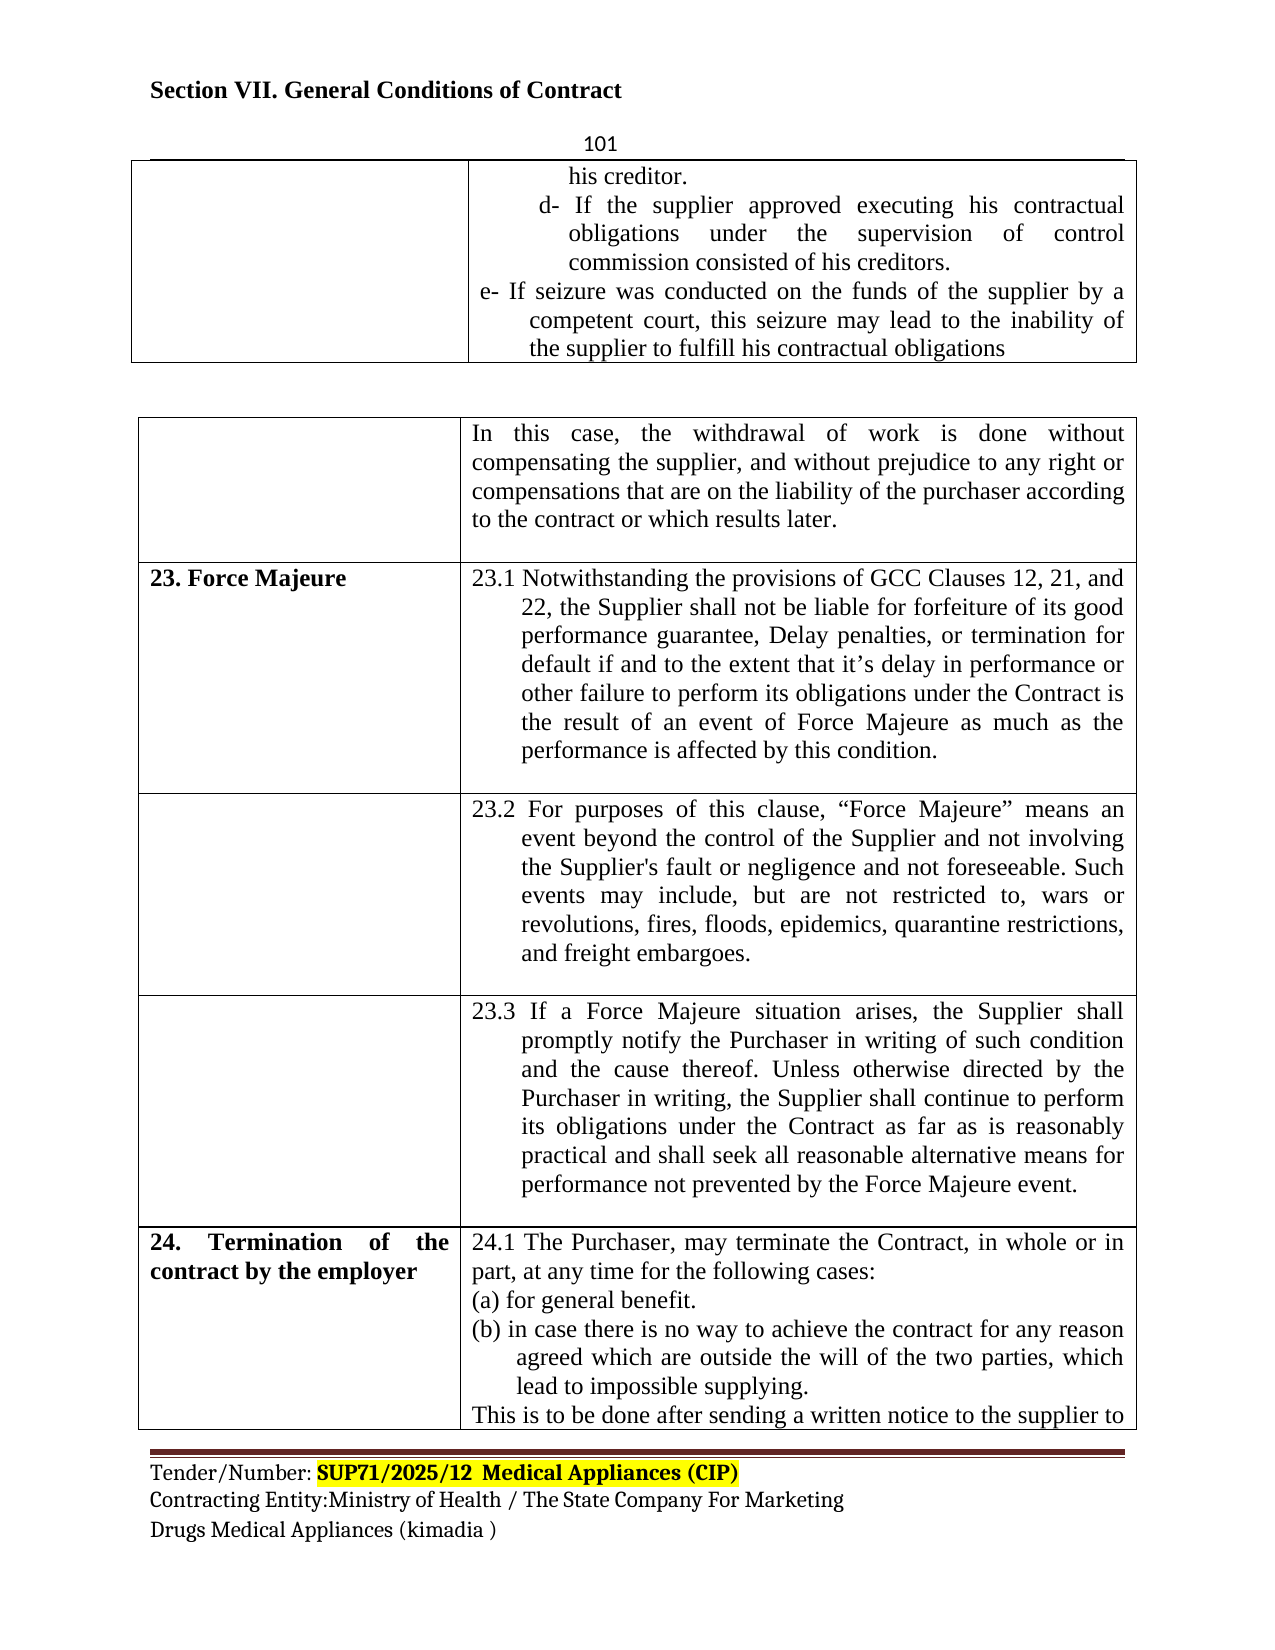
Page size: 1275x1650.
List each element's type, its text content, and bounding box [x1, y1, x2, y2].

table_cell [139, 1228, 460, 1429]
table_cell 23. Force Majeure [139, 563, 460, 793]
table_cell 23.2 For purposes of this clause, “Force Majeure” means an event beyond the control of the Supplier and not involving the Supplier's fault or negligence and not foreseeable. Such events may include, but are not restricted to, wars or revolutions, fires, floods, epidemics, quarantine restrictions, and freight embargoes. [461, 794, 1136, 995]
table_cell 23.3 If a Force Majeure situation arises, the Supplier shall promptly notify the Purchaser in writing of such condition and the cause thereof. Unless otherwise directed by the Purchaser in writing, the Supplier shall continue to perform its obligations under the Contract as far as is reasonably practical and shall seek all reasonable alternative means for performance not prevented by the Force Majeure event. [461, 996, 1136, 1226]
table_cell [469, 161, 1136, 362]
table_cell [461, 1228, 1136, 1429]
table_header In this case, the withdrawal of work is done without compensating the supplier, and without prejudice to any right or compensations that are on the liability of the purchaser according to the contract or which results later. [461, 418, 1136, 562]
table_header [139, 418, 460, 562]
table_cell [132, 161, 468, 362]
table_cell 23.1 Notwithstanding the provisions of GCC Clauses 12, 21, and 22, the Supplier shall not be liable for forfeiture of its good performance guarantee, Delay penalties, or termination for default if and to the extent that it’s delay in performance or other failure to perform its obligations under the Contract is the result of an event of Force Majeure as much as the performance is affected by this condition. [461, 563, 1136, 793]
table_cell [139, 794, 460, 995]
table_cell [139, 996, 460, 1226]
